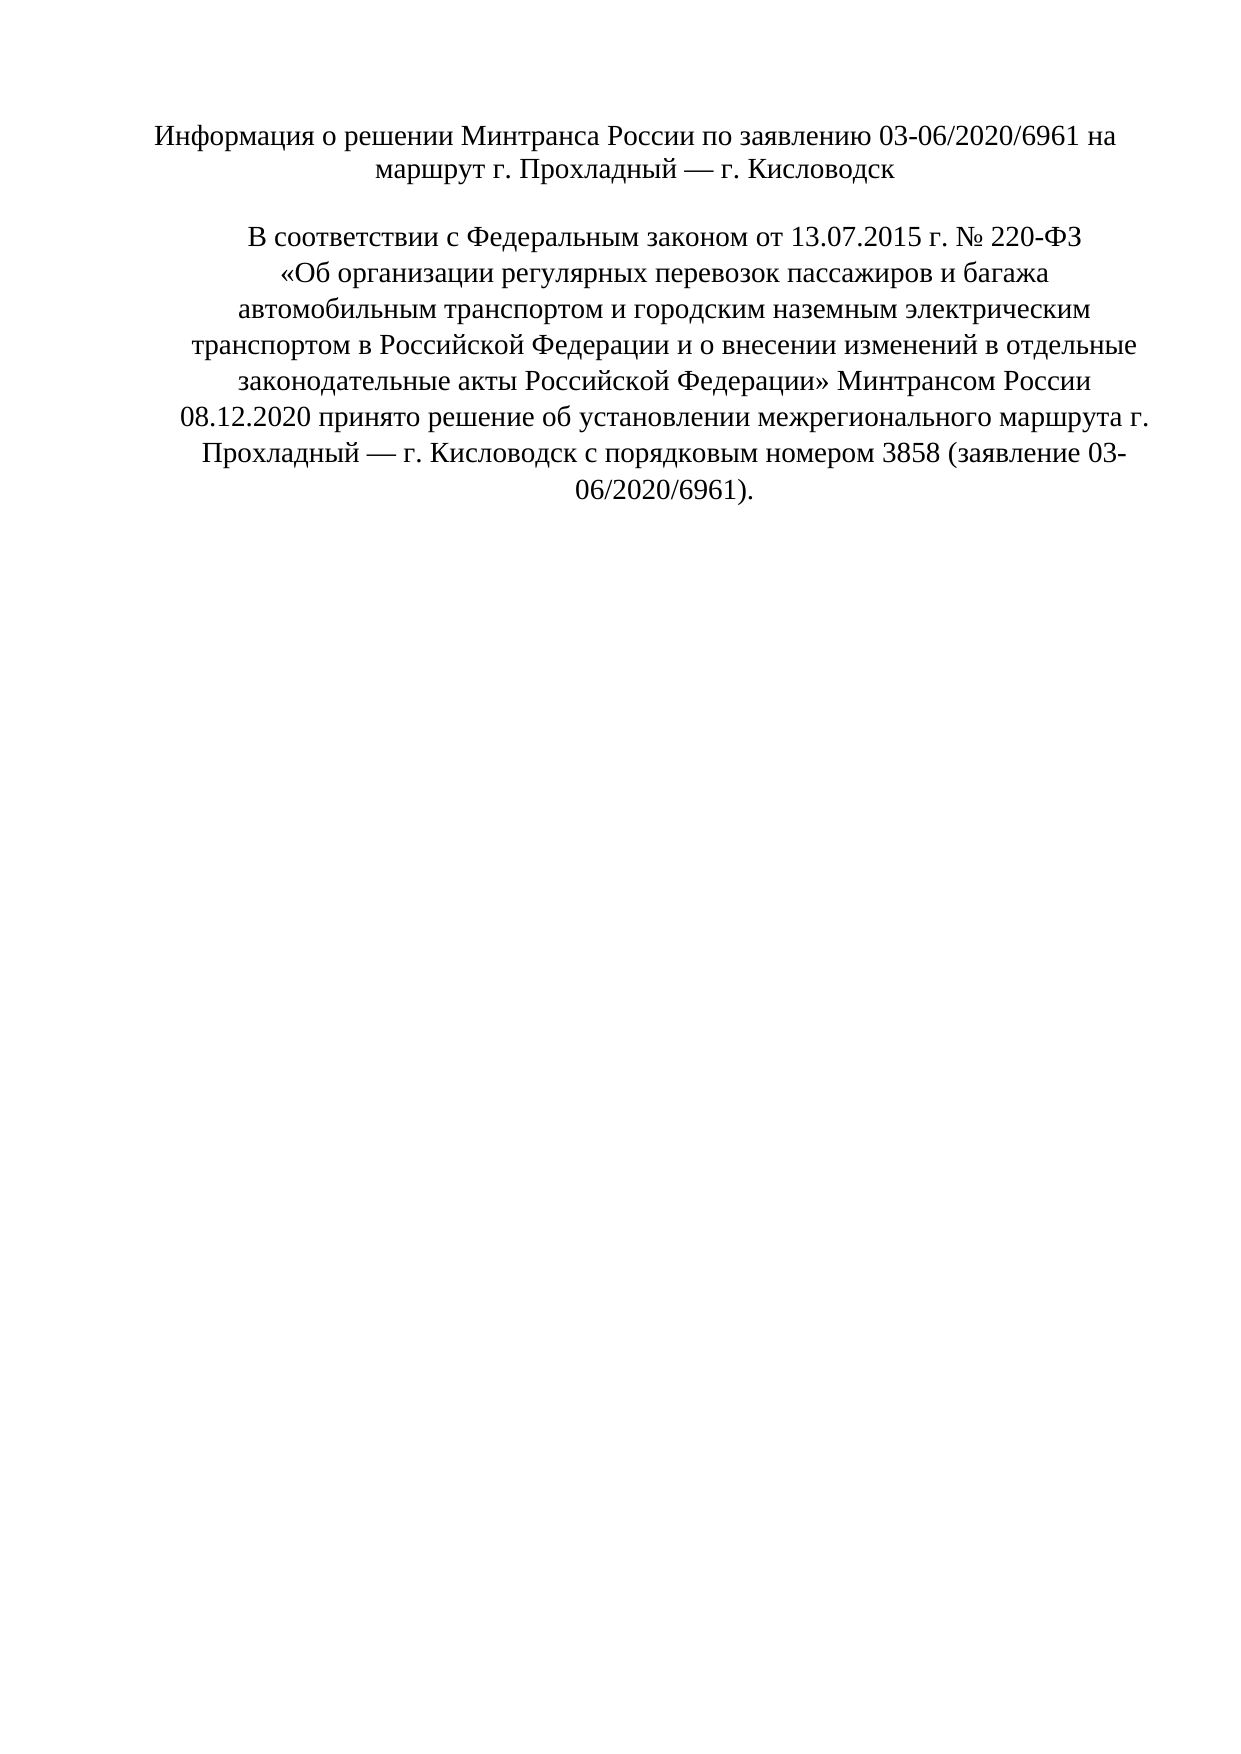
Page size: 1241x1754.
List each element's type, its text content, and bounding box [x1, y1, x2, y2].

text В соответствии с Федеральным законом от 13.07.2015 г. № 220-ФЗ «Об организации регулярных перевозок пассажиров и багажа автомобильным транспортом и городским наземным электрическим транспортом в Российской Федерации и о внесении изменений в отдельные законодательные акты Российской Федерации» Минтрансом России 08.12.2020 принято решение об установлении межрегионального маршрута г. Прохладный — г. Кисловодск с порядковым номером 3858 (заявление 03-06/2020/6961). [177, 219, 1152, 505]
text Информация о решении Минтранса России по заявлению 03-06/2020/6961 на маршрут г. Прохладный — г. Кисловодск [118, 118, 1152, 185]
